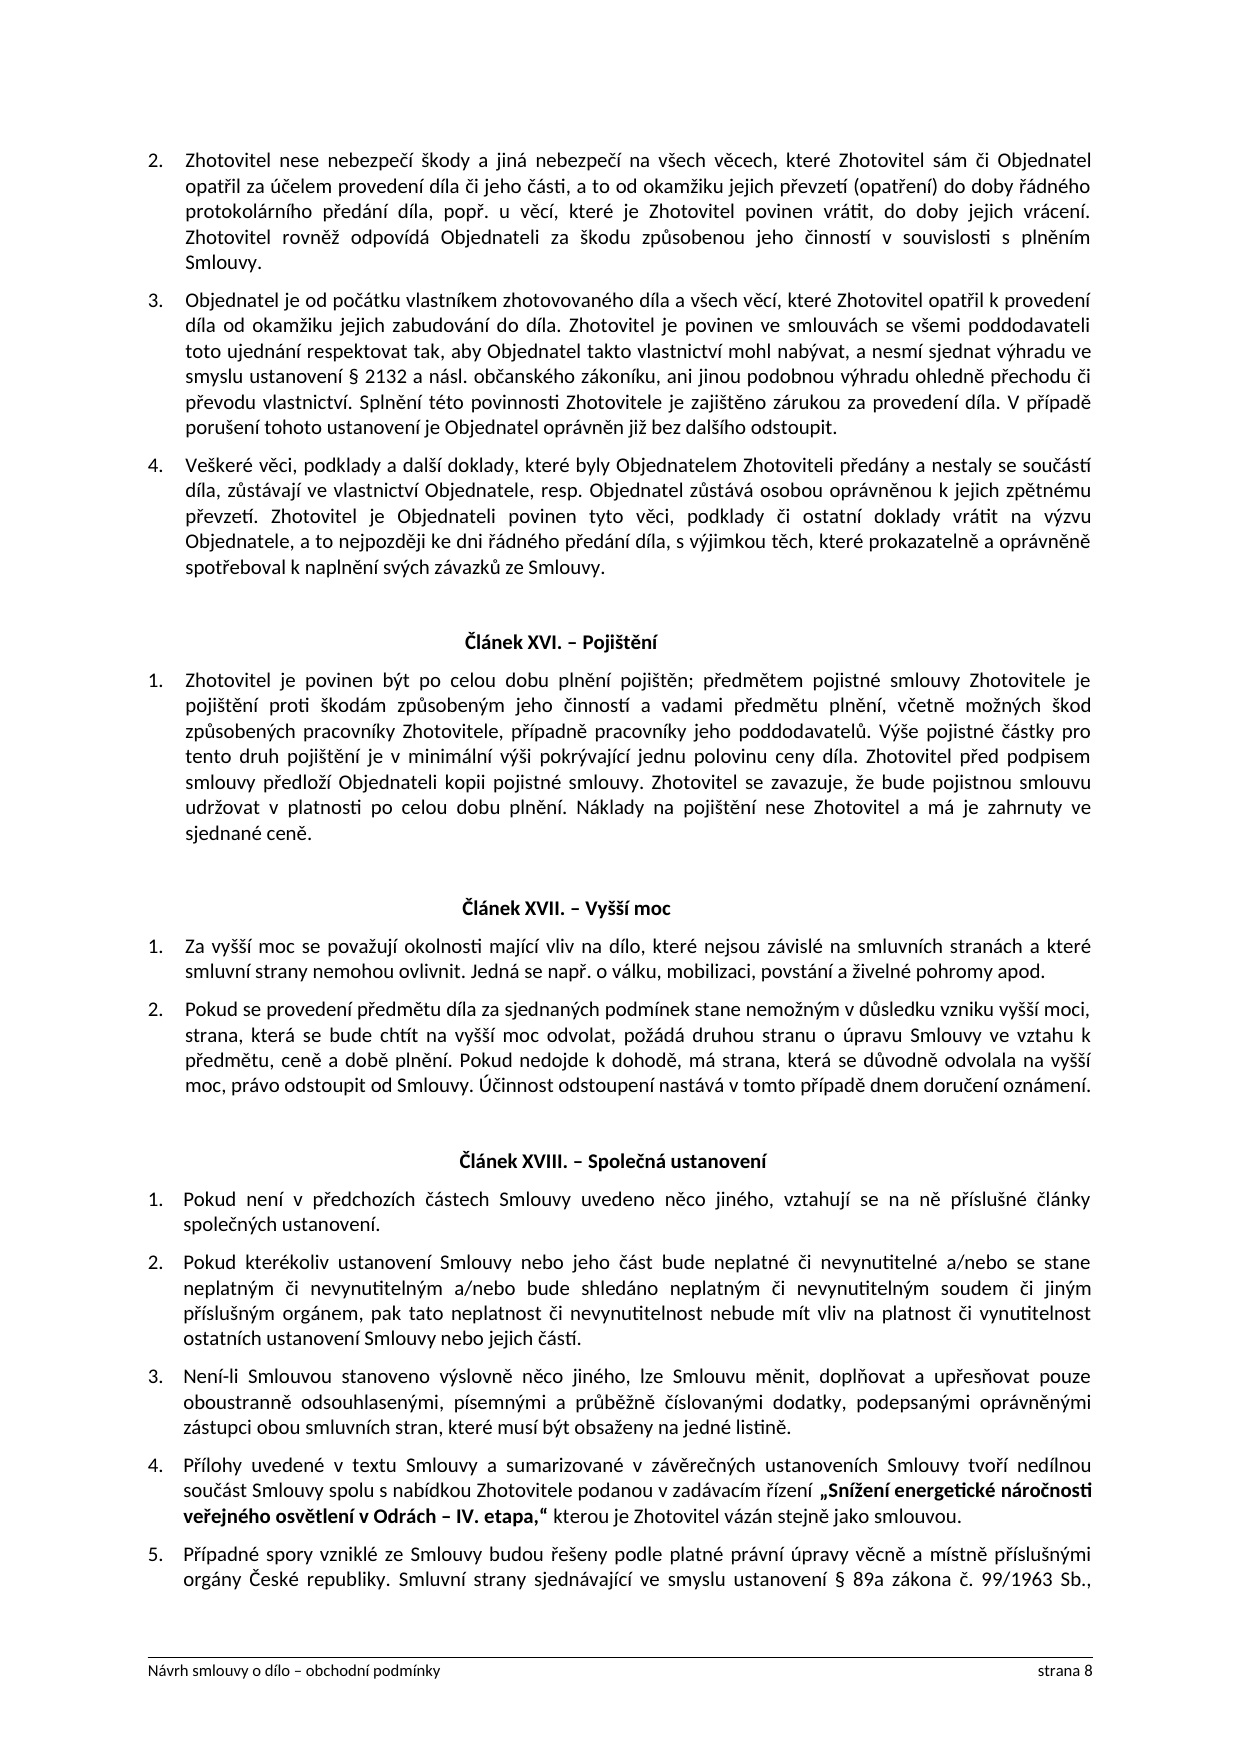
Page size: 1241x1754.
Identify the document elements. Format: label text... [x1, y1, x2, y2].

subtitle Společná ustanovení [523, 1148, 1093, 1173]
list Zhotovitel je povinen být po celou dobu plnění pojištěn; předmětem pojistné smlouvy Zhotovitele je pojištění proti škodám způsobeným jeho činností a vadami předmětu plnění, včetně možných škod způsobených pracovníky Zhotovitele, případně pracovníky jeho poddodavatelů. Výše pojistné částky pro tento druh pojištění je v minimální výši pokrývající jednu polovinu ceny díla. Zhotovitel před podpisem smlouvy předloží Objednateli kopii pojistné smlouvy. Zhotovitel se zavazuje, že bude pojistnou smlouvu udržovat v platnosti po celou dobu plnění. Náklady na pojištění nese Zhotovitel a má je zahrnuty ve sjednané ceně. [148, 667, 1093, 845]
list Není-li Smlouvou stanoveno výslovně něco jiného, lze Smlouvu měnit, doplňovat a upřesňovat pouze oboustranně odsouhlasenými, písemnými a průběžně číslovanými dodatky, podepsanými oprávněnými zástupci obou smluvních stran, které musí být obsaženy na jedné listině. [148, 1363, 1093, 1440]
list Přílohy uvedené v textu Smlouvy a sumarizované v závěrečných ustanoveních Smlouvy tvoří nedílnou součást Smlouvy spolu s nabídkou Zhotovitele podanou v zadávacím řízení „Snížení energetické náročnosti veřejného osvětlení v Odrách – IV. etapa,“ kterou je Zhotovitel vázán stejně jako smlouvou. [148, 1452, 1093, 1528]
list Veškeré věci, podklady a další doklady, které byly Objednatelem Zhotoviteli předány a nestaly se součástí díla, zůstávají ve vlastnictví Objednatele, resp. Objednatel zůstává osobou oprávněnou k jejich zpětnému převzetí. Zhotovitel je Objednateli povinen tyto věci, podklady či ostatní doklady vrátit na výzvu Objednatele, a to nejpozději ke dni řádného předání díla, s výjimkou těch, které prokazatelně a oprávněně spotřeboval k naplnění svých závazků ze Smlouvy. [148, 452, 1093, 579]
list Zhotovitel nese nebezpečí škody a jiná nebezpečí na všech věcech, které Zhotovitel sám či Objednatel opatřil za účelem provedení díla či jeho části, a to od okamžiku jejich převzetí (opatření) do doby řádného protokolárního předání díla, popř. u věcí, které je Zhotovitel povinen vrátit, do doby jejich vrácení. Zhotovitel rovněž odpovídá Objednateli za škodu způsobenou jeho činností v souvislosti s plněním Smlouvy. [148, 148, 1093, 275]
list Pokud není v předchozích částech Smlouvy uvedeno něco jiného, vztahují se na ně příslušné články společných ustanovení. [148, 1186, 1093, 1237]
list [148, 1541, 1093, 1592]
list Pokud se provedení předmětu díla za sjednaných podmínek stane nemožným v důsledku vzniku vyšší moci, strana, která se bude chtít na vyšší moc odvolat, požádá druhou stranu o úpravu Smlouvy ve vztahu k předmětu, ceně a době plnění. Pokud nedojde k dohodě, má strana, která se důvodně odvolala na vyšší moc, právo odstoupit od Smlouvy. Účinnost odstoupení nastává v tomto případě dnem doručení oznámení. [148, 996, 1093, 1098]
list Objednatel je od počátku vlastníkem zhotovovaného díla a všech věcí, které Zhotovitel opatřil k provedení díla od okamžiku jejich zabudování do díla. Zhotovitel je povinen ve smlouvách se všemi poddodavateli toto ujednání respektovat tak, aby Objednatel takto vlastnictví mohl nabývat, a nesmí sjednat výhradu ve smyslu ustanovení § 2132 a násl. občanského zákoníku, ani jinou podobnou výhradu ohledně přechodu či převodu vlastnictví. Splnění této povinnosti Zhotovitele je zajištěno zárukou za provedení díla. V případě porušení tohoto ustanovení je Objednatel oprávněn již bez dalšího odstoupit. [148, 287, 1093, 440]
subtitle Vyšší moc [523, 895, 1093, 921]
list Za vyšší moc se považují okolnosti mající vliv na dílo, které nejsou závislé na smluvních stranách a které smluvní strany nemohou ovlivnit. Jedná se např. o válku, mobilizaci, povstání a živelné pohromy apod. [148, 933, 1093, 984]
list Pokud kterékoliv ustanovení Smlouvy nebo jeho část bude neplatné či nevynutitelné a/nebo se stane neplatným či nevynutitelným a/nebo bude shledáno neplatným či nevynutitelným soudem či jiným příslušným orgánem, pak tato neplatnost či nevynutitelnost nebude mít vliv na platnost či vynutitelnost ostatních ustanovení Smlouvy nebo jejich částí. [148, 1249, 1093, 1351]
subtitle Pojištění [523, 629, 1093, 655]
